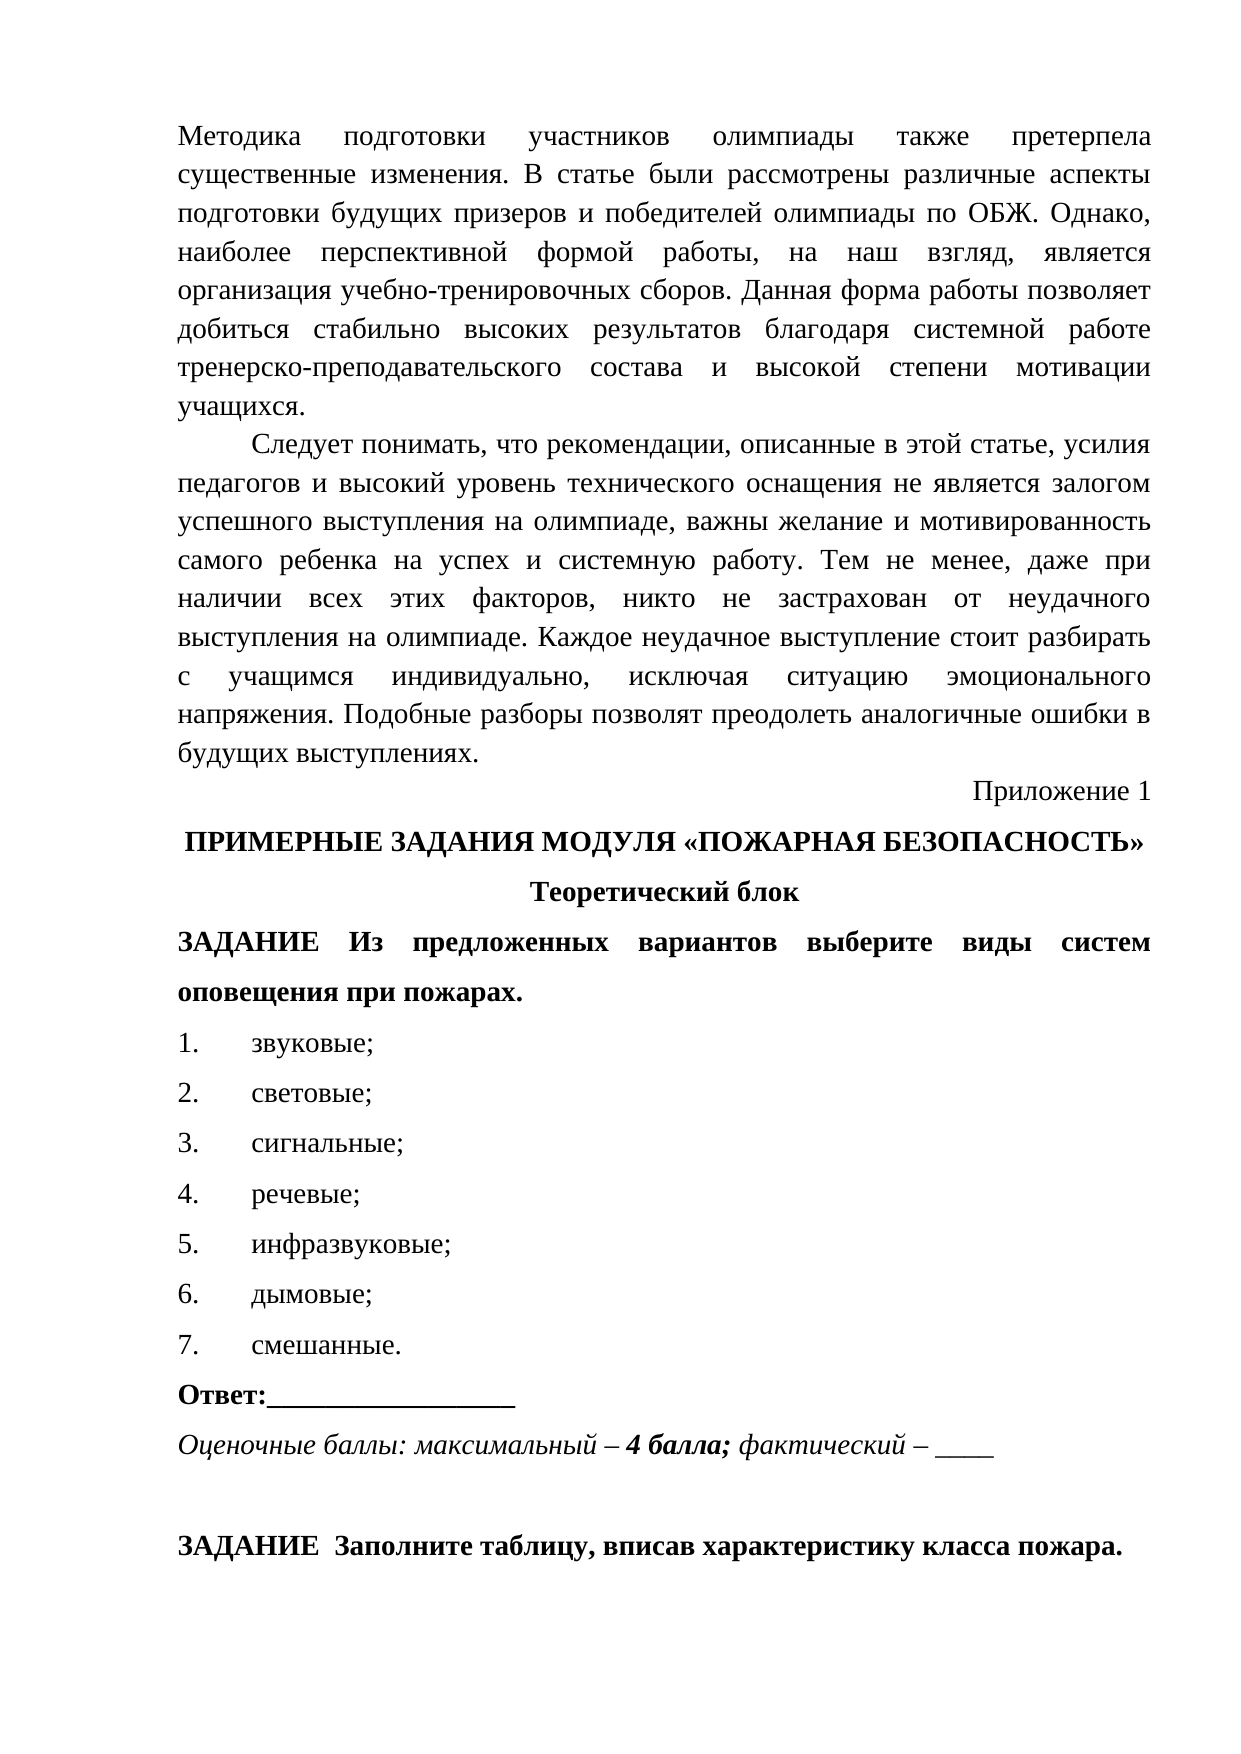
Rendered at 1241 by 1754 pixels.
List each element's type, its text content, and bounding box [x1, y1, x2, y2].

list инфразвуковые; [177, 1226, 1152, 1260]
text Следует понимать, что рекомендации, описанные в этой статье, усилия педагогов и высокий уровень технического оснащения не является залогом успешного выступления на олимпиаде, важны желание и мотивированность самого ребенка на успех и системную работу. Тем не менее, даже при наличии всех этих факторов, никто не застрахован от неудачного выступления на олимпиаде. Каждое неудачное выступление стоит разбирать с учащимся индивидуально, исключая ситуацию эмоционального напряжения. Подобные разборы позволят преодолеть аналогичные ошибки в будущих выступлениях. [177, 426, 1152, 768]
list дымовые; [177, 1276, 1152, 1310]
text Ответ:_________________ [177, 1377, 1152, 1411]
list звуковые; [177, 1025, 1152, 1058]
list световые; [177, 1075, 1152, 1109]
text ЗАДАНИЕ Из предложенных вариантов выберите виды систем оповещения при пожарах. [177, 924, 1152, 1008]
list речевые; [177, 1176, 1152, 1209]
text ПРИМЕРНЫЕ ЗАДАНИЯ МОДУЛЯ «ПОЖАРНАЯ БЕЗОПАСНОСТЬ» [177, 824, 1152, 857]
list сигнальные; [177, 1126, 1152, 1159]
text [177, 118, 1152, 421]
text Оценочные баллы: максимальный – 4 балла; фактический – ____ [177, 1427, 1152, 1461]
text ЗАДАНИЕ Заполните таблицу, вписав характеристику класса пожара. [177, 1528, 1152, 1562]
text Приложение 1 [177, 773, 1152, 807]
text Теоретический блок [177, 874, 1152, 907]
list смешанные. [177, 1327, 1152, 1360]
